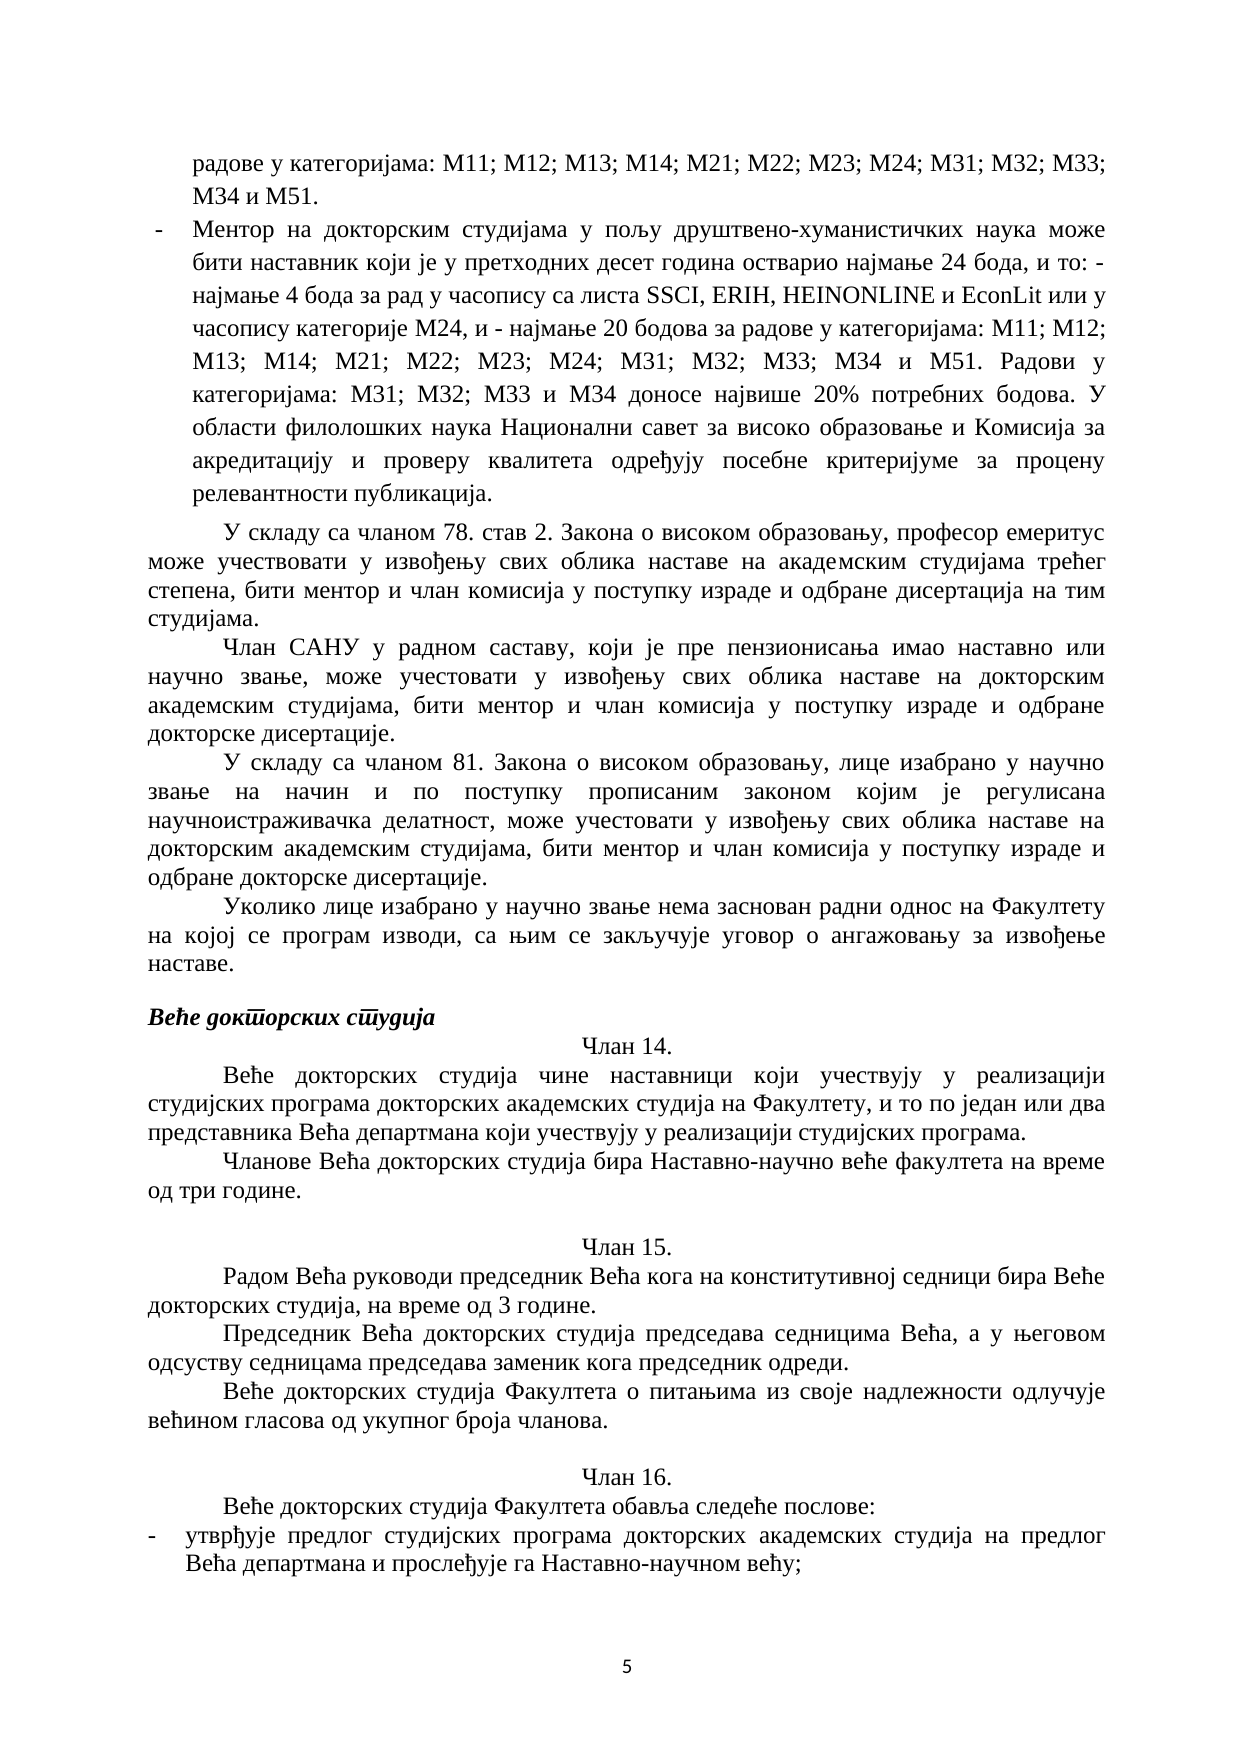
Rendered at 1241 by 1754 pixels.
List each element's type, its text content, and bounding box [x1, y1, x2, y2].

text Веће докторских студија Факултета о питањима из своје надлежности одлучује већином гласова од укупног броја чланова. [148, 1376, 1106, 1433]
list утврђује предлог студијских програма докторских академских студија на предлог Већа департмана и прослеђује га Наставно-научном већу; [148, 1520, 1106, 1577]
text Уколико лице изабрано у научно звање нема заснован радни однос на Факултету на којој се програм изводи, са њим се закључује уговор о ангажовању за извођење наставе. [148, 891, 1106, 977]
text Веће докторских студија чине наставници који учествују у реализацији студијских програма докторских академских студија на Факултету, и то по један или два представника Већа департмана који учествују у реализацији студијских програма. [148, 1060, 1106, 1146]
text Веће докторских студија [148, 1002, 1106, 1031]
text Члан 16. [148, 1462, 1106, 1491]
text Веће докторских студија Факултета обавља следеће послове: [148, 1491, 1106, 1520]
text Чланове Већа докторских студија бира Наставно-научно веће факултета на време од три године. [148, 1146, 1106, 1203]
text Члан 14. [148, 1031, 1106, 1060]
text Председник Већа докторских студија председава седницима Већа, а у његовом одсуству седницама председава заменик кога председник одреди. [148, 1318, 1106, 1376]
text Радом Већа руководи председник Већа кога на конститутивној седници бира Веће докторских студија, на време од 3 године. [148, 1261, 1106, 1318]
text Члан САНУ у радном саставу, који је пре пензионисања имао наставно или научно звање, може учестовати у извођењу свих облика наставе на докторским академским студијама, бити ментор и члан комисија у поступку израде и одбране докторске дисертације. [148, 632, 1106, 747]
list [154, 148, 1106, 209]
text У складу са чланом 78. став 2. Закона о високом образовању, професор емеритус може учествовати у извођењу свих облика наставе на академским студијама трећег степена, бити ментор и члан комисија у поступку израде и одбране дисертација на тим студијама. [148, 517, 1106, 632]
list Ментор на докторским студијама у пољу друштвено-хуманистичких наука може бити наставник који је у претходних десет година остварио најмање 24 бода, и то: - најмање 4 бода за рад у часопису са листа SSCI, ERIH, HEINONLINE и EconLit или у часопису категорије M24, и - најмање 20 бодова за радове у категоријама: M11; M12; M13; M14; M21; M22; M23; M24; M31; M32; M33; M34 и M51. Радови у категоријама: M31; M32; M33 и M34 доносе највише 20% потребних бодова. У области филолошких наука Национални савет за високо образовање и Комисија за акредитацију и проверу квалитета одређују посебне критеријуме за процену релевантности публикација. [154, 214, 1106, 507]
text Члан 15. [148, 1232, 1106, 1261]
text У складу са чланом 81. Закона о високом образовању, лице изабрано у научно звање на начин и по поступку прописаним законом којим је регулисана научноистраживачка делатност, може учестовати у извођењу свих облика наставе на докторским академским студијама, бити ментор и члан комисија у поступку израде и одбране докторске дисертације. [148, 747, 1106, 891]
